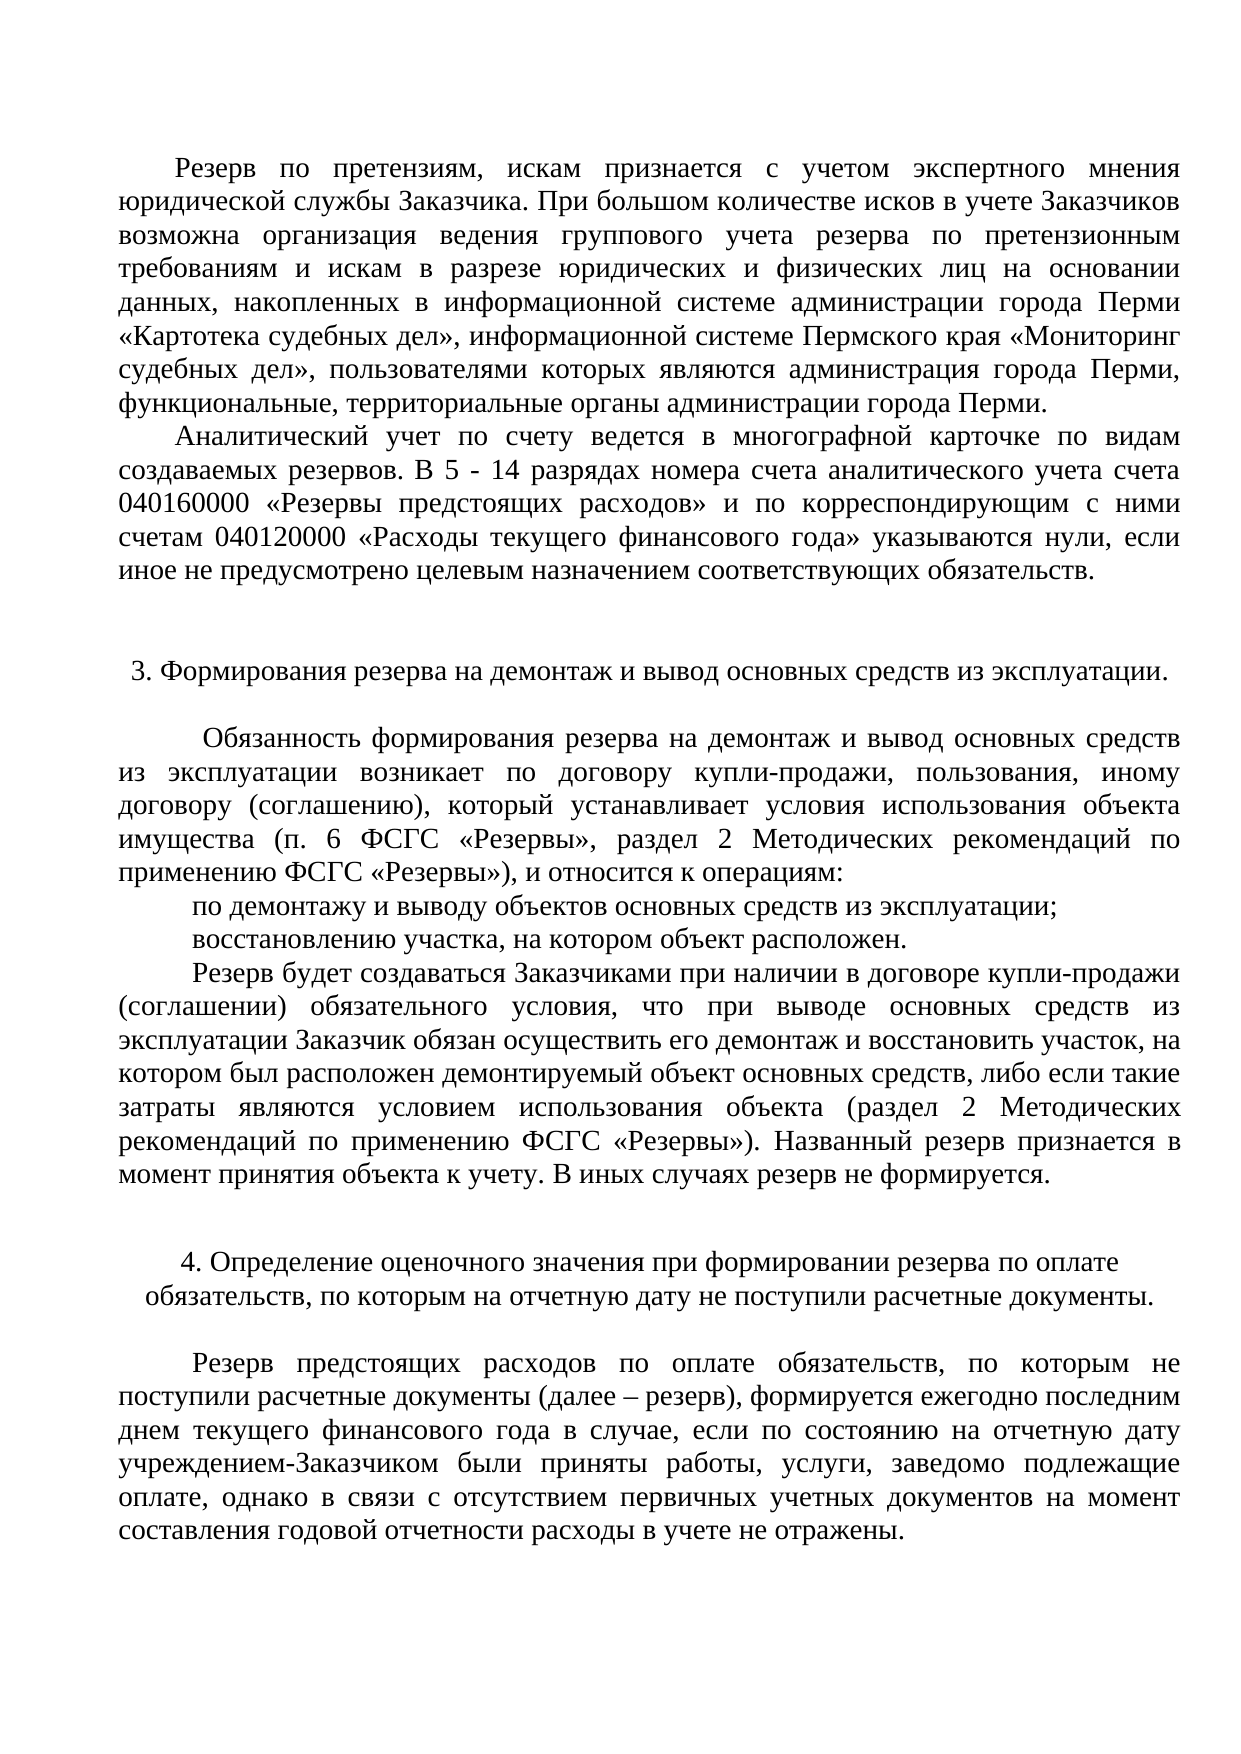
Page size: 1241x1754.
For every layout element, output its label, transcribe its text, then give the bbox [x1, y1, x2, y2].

text Аналитический учет по счету ведется в многографной карточке по видам создаваемых резервов. В 5 - 14 разрядах номера счета аналитического учета счета 040160000 «Резервы предстоящих расходов» и по корреспондирующим с ними счетам 040120000 «Расходы текущего финансового года» указываются нули, если иное не предусмотрено целевым назначением соответствующих обязательств. [118, 418, 1181, 586]
text восстановлению участка, на котором объект расположен. [118, 921, 1181, 955]
text 3. Формирования резерва на демонтаж и вывод основных средств из эксплуатации. [118, 653, 1181, 687]
text Резерв по претензиям, искам признается с учетом экспертного мнения юридической службы Заказчика. При большом количестве исков в учете Заказчиков возможна организация ведения группового учета резерва по претензионным требованиям и искам в разрезе юридических и физических лиц на основании данных, накопленных в информационной системе администрации города Перми «Картотека судебных дел», информационной системе Пермского края «Мониторинг судебных дел», пользователями которых являются администрация города Перми, функциональные, территориальные органы администрации города Перми. [118, 150, 1181, 418]
text 4. Определение оценочного значения при формировании резерва по оплате обязательств, по которым на отчетную дату не поступили расчетные документы. [118, 1244, 1181, 1311]
text Резерв предстоящих расходов по оплате обязательств, по которым не поступили расчетные документы (далее – резерв), формируется ежегодно последним днем текущего финансового года в случае, если по состоянию на отчетную дату учреждением-Заказчиком были приняты работы, услуги, заведомо подлежащие оплате, однако в связи с отсутствием первичных учетных документов на момент составления годовой отчетности расходы в учете не отражены. [118, 1345, 1181, 1546]
text Обязанность формирования резерва на демонтаж и вывод основных средств из эксплуатации возникает по договору купли-продажи, пользования, иному договору (соглашению), который устанавливает условия использования объекта имущества (п. 6 ФСГС «Резервы», раздел 2 Методических рекомендаций по применению ФСГС «Резервы»), и относится к операциям: [118, 720, 1181, 888]
text Резерв будет создаваться Заказчиками при наличии в договоре купли-продажи (соглашении) обязательного условия, что при выводе основных средств из эксплуатации Заказчик обязан осуществить его демонтаж и восстановить участок, на котором был расположен демонтируемый объект основных средств, либо если такие затраты являются условием использования объекта (раздел 2 Методических рекомендаций по применению ФСГС «Резервы»). Названный резерв признается в момент принятия объекта к учету. В иных случаях резерв не формируется. [118, 955, 1181, 1190]
text по демонтажу и выводу объектов основных средств из эксплуатации; [118, 888, 1181, 921]
